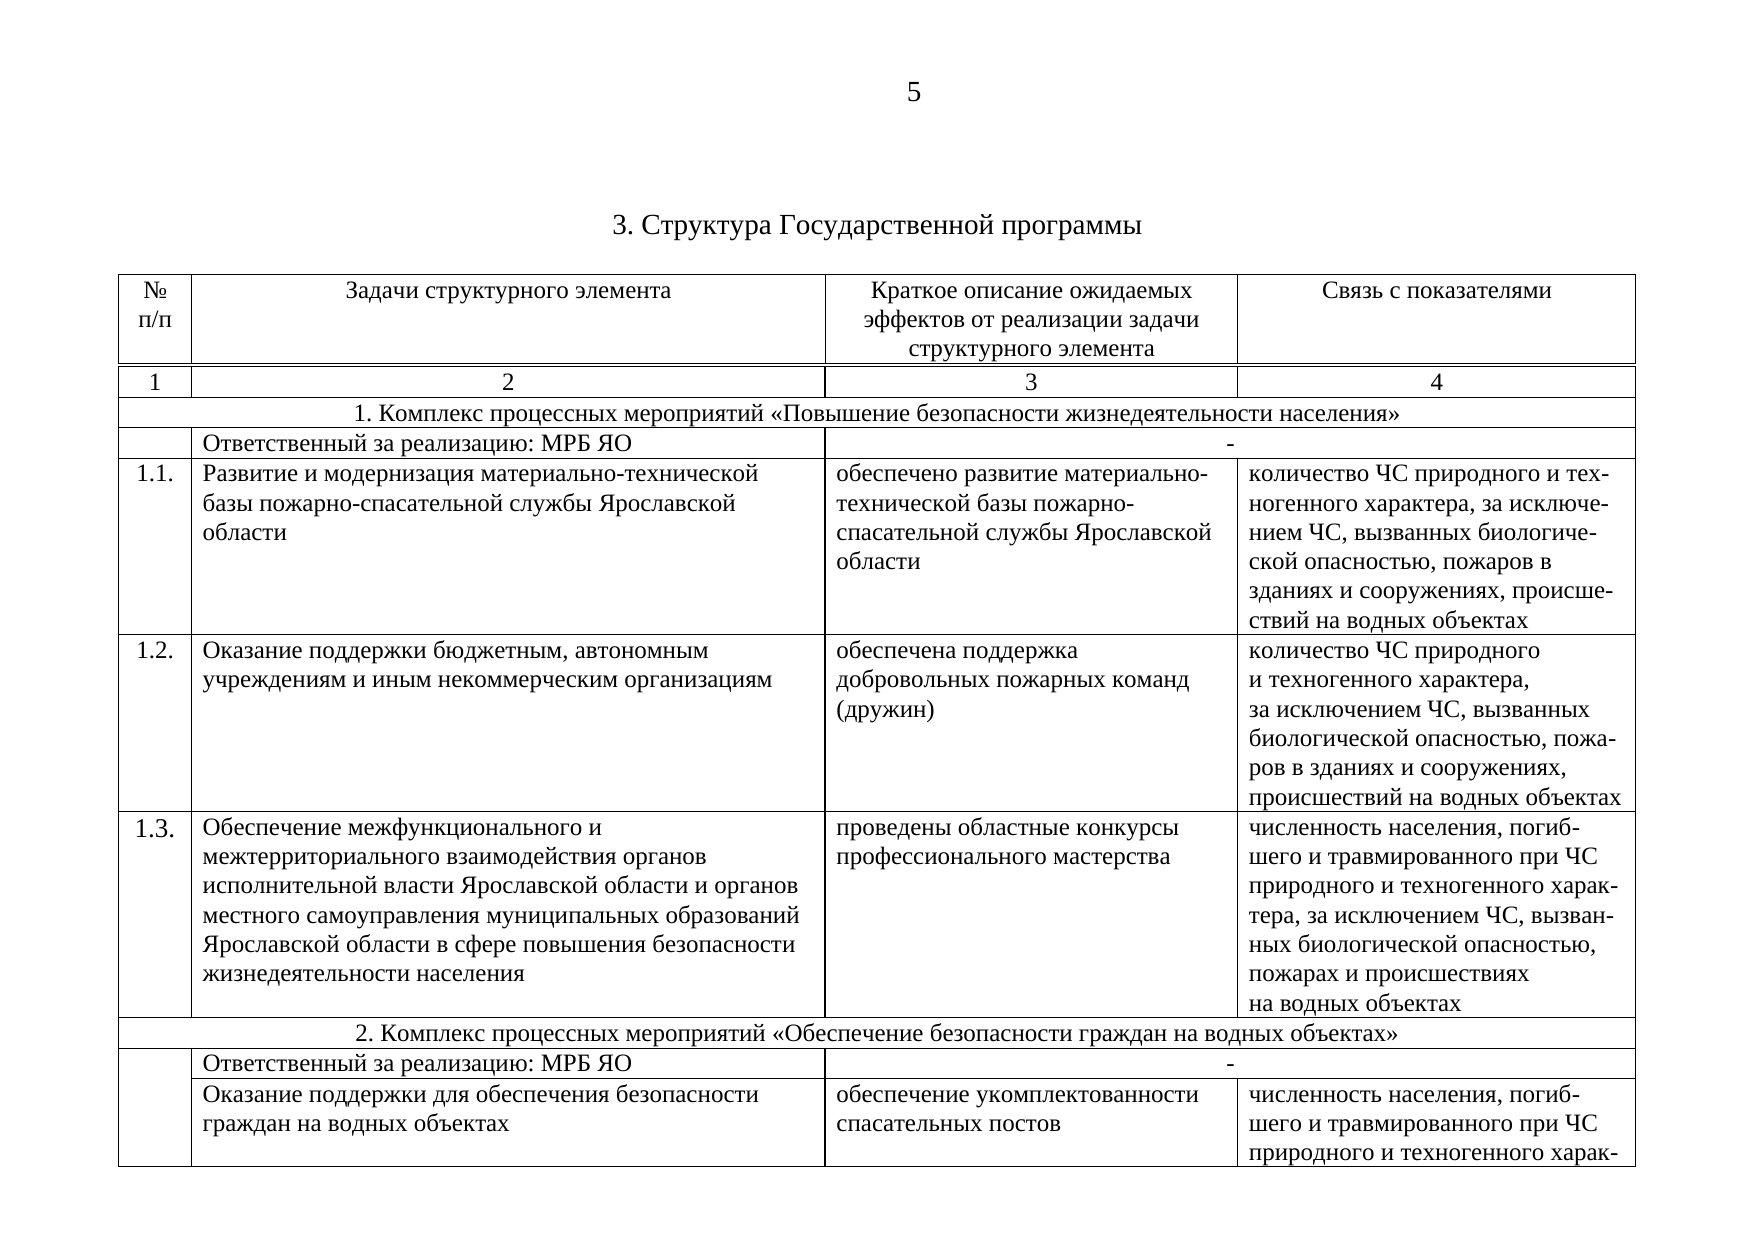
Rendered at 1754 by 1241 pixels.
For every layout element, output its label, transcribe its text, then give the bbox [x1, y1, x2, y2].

table_cell [119, 428, 191, 457]
table_cell обеспечено развитие материально-технической базы пожарно-спасательной службы Ярославской области [826, 459, 1237, 634]
table_cell Ответственный за реализацию: МРБ ЯО [192, 1049, 824, 1078]
table_cell [119, 1049, 191, 1166]
table_header Краткое описание ожидаемых эффектов от реализации задачи структурного элемента [826, 275, 1237, 363]
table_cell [1238, 1079, 1635, 1166]
table_cell количество ЧС природного и техногенного характера, за исключением ЧС, вызванных биологической опасностью, пожаров в зданиях и сооружениях, происшествий на водных объектах [1238, 459, 1635, 634]
table_header 1 [119, 367, 191, 397]
table_cell - [826, 428, 1635, 457]
table_cell Обеспечение межфункционального и межтерриториального взаимодействия органов исполнительной власти Ярославской области и органов местного самоуправления муниципальных образований Ярославской области в сфере повышения безопасности жизнедеятельности населения [192, 812, 824, 1017]
table_cell - [826, 1049, 1635, 1078]
table_cell 2. Комплекс процессных мероприятий «Обеспечение безопасности граждан на водных объектах» [119, 1018, 1635, 1047]
table_header Связь с показателями [1238, 275, 1635, 363]
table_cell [192, 1079, 824, 1166]
table_header 2 [192, 367, 824, 397]
table_header Задачи структурного элемента [192, 275, 825, 363]
table_cell Оказание поддержки бюджетным, автономным учреждениям и иным некоммерческим организациям [192, 635, 824, 811]
table_header 4 [1238, 367, 1635, 397]
table_header 3 [826, 367, 1237, 397]
table_header № п/п [119, 275, 191, 363]
table_cell обеспечена поддержка добровольных пожарных команд (дружин) [826, 635, 1237, 811]
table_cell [826, 1079, 1237, 1166]
text 3. Структура Государственной программы [118, 207, 1636, 240]
table_cell 1.2. [119, 635, 191, 811]
table_cell проведены областные конкурсы профессионального мастерства [826, 812, 1237, 1017]
table_cell Развитие и модернизация материально-технической базы пожарно-спасательной службы Ярославской области [192, 459, 824, 634]
table_cell 1. Комплекс процессных мероприятий «Повышение безопасности жизнедеятельности населения» [119, 398, 1635, 427]
table_cell 1.3. [119, 812, 191, 1017]
table_cell 1.1. [119, 459, 191, 634]
table_cell Ответственный за реализацию: МРБ ЯО [192, 428, 824, 457]
table_cell количество ЧС природного и техногенного характера, за исключением ЧС, вызванных биологической опасностью, пожаров в зданиях и сооружениях, происшествий на водных объектах [1238, 635, 1635, 811]
